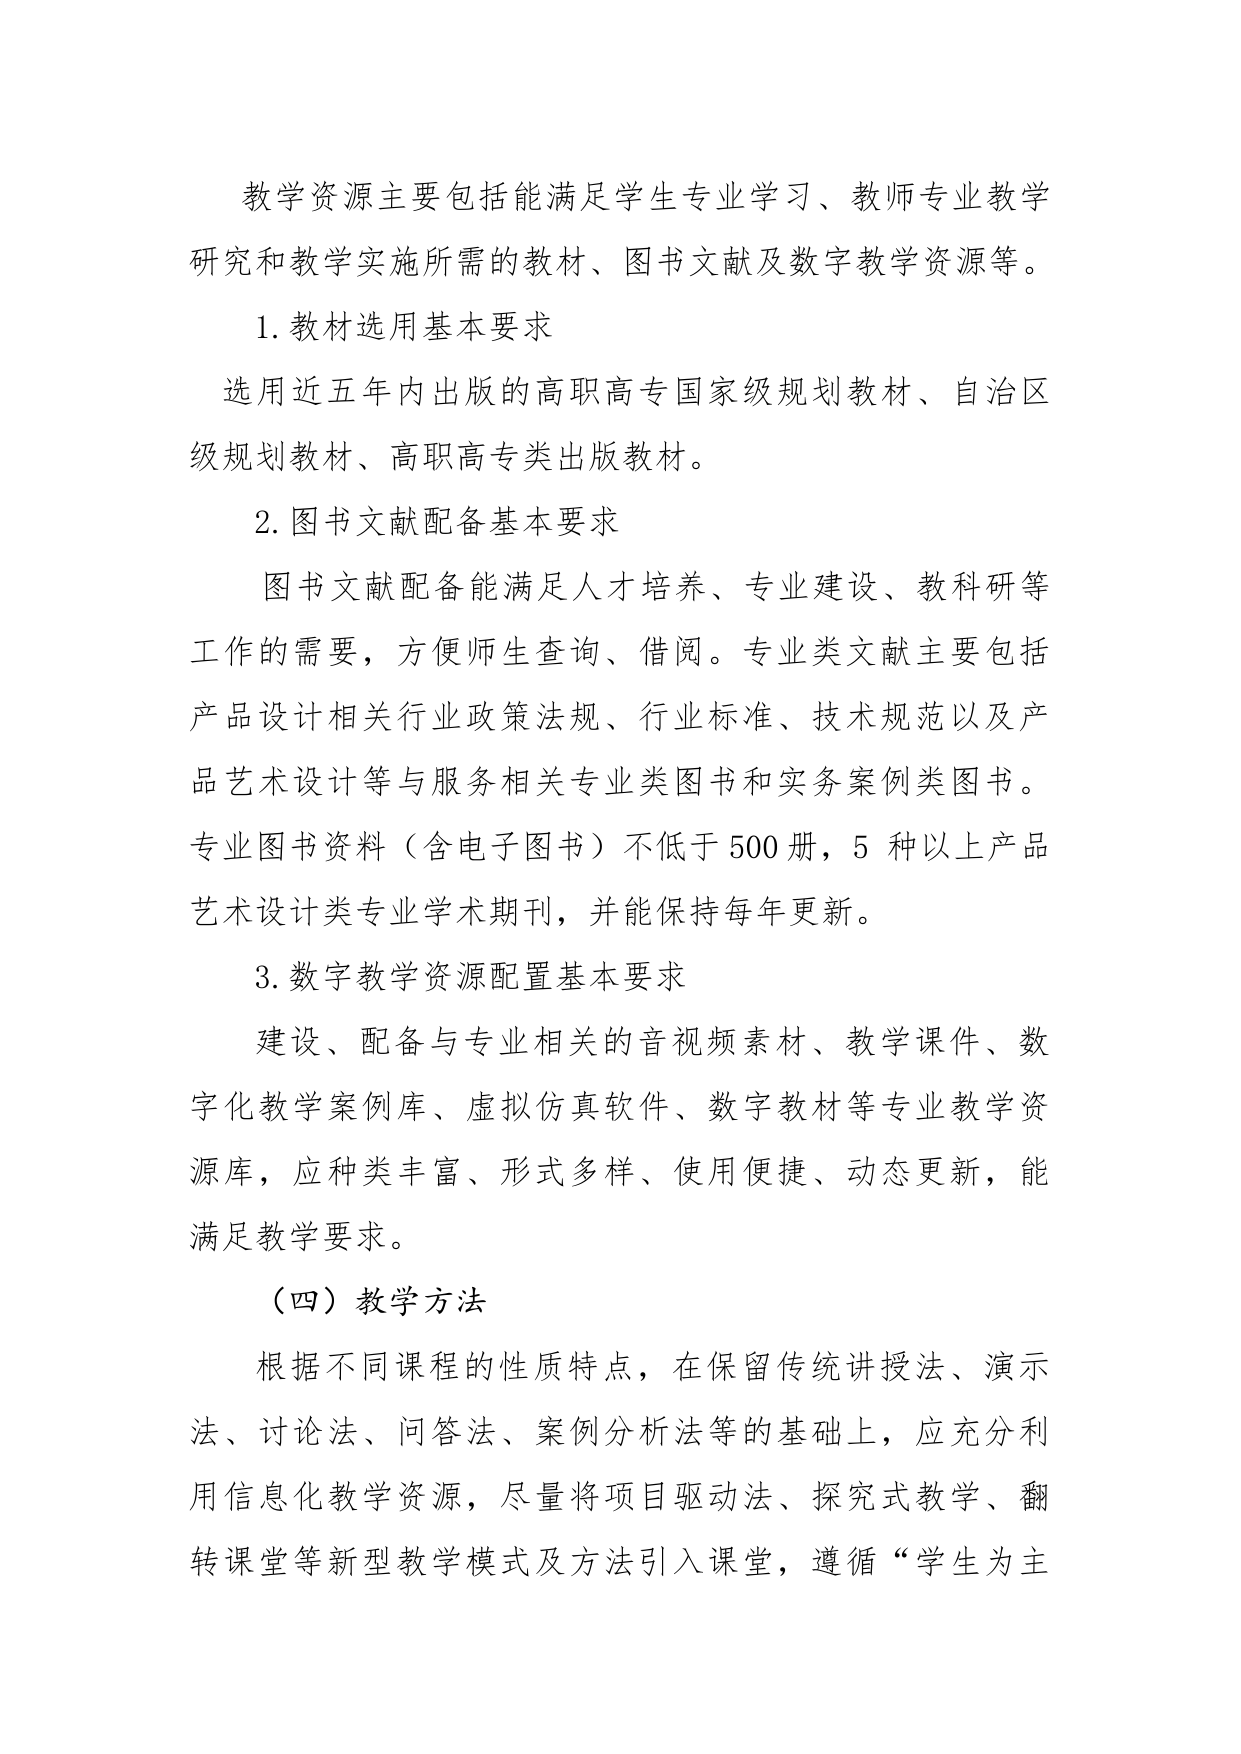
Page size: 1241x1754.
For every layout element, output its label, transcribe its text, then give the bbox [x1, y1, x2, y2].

text 选用近五年内出版的高职高专国家级规划教材、自治区级规划教材、高职高专类出版教材。 [187, 357, 1053, 487]
text 1.教材选用基本要求 [187, 292, 1053, 357]
subtitle （四）教学方法 [187, 1267, 1053, 1332]
text 教学资源主要包括能满足学生专业学习、教师专业教学研究和教学实施所需的教材、图书文献及数字教学资源等。 [187, 162, 1053, 292]
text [187, 1332, 1053, 1592]
text 建设、配备与专业相关的音视频素材、教学课件、数字化教学案例库、虚拟仿真软件、数字教材等专业教学资源库，应种类丰富、形式多样、使用便捷、动态更新，能满足教学要求。 [187, 1007, 1053, 1267]
text 3.数字教学资源配置基本要求 [187, 942, 1053, 1007]
text 图书文献配备能满足人才培养、专业建设、教科研等工作的需要，方便师生查询、借阅。专业类文献主要包括：产品设计相关行业政策法规、行业标准、技术规范以及产品艺术设计等与服务相关专业类图书和实务案例类图书。专业图书资料（含电子图书）不低于500册，5 种以上产品艺术设计类专业学术期刊，并能保持每年更新。 [187, 552, 1053, 942]
text 2.图书文献配备基本要求 [187, 487, 1053, 552]
